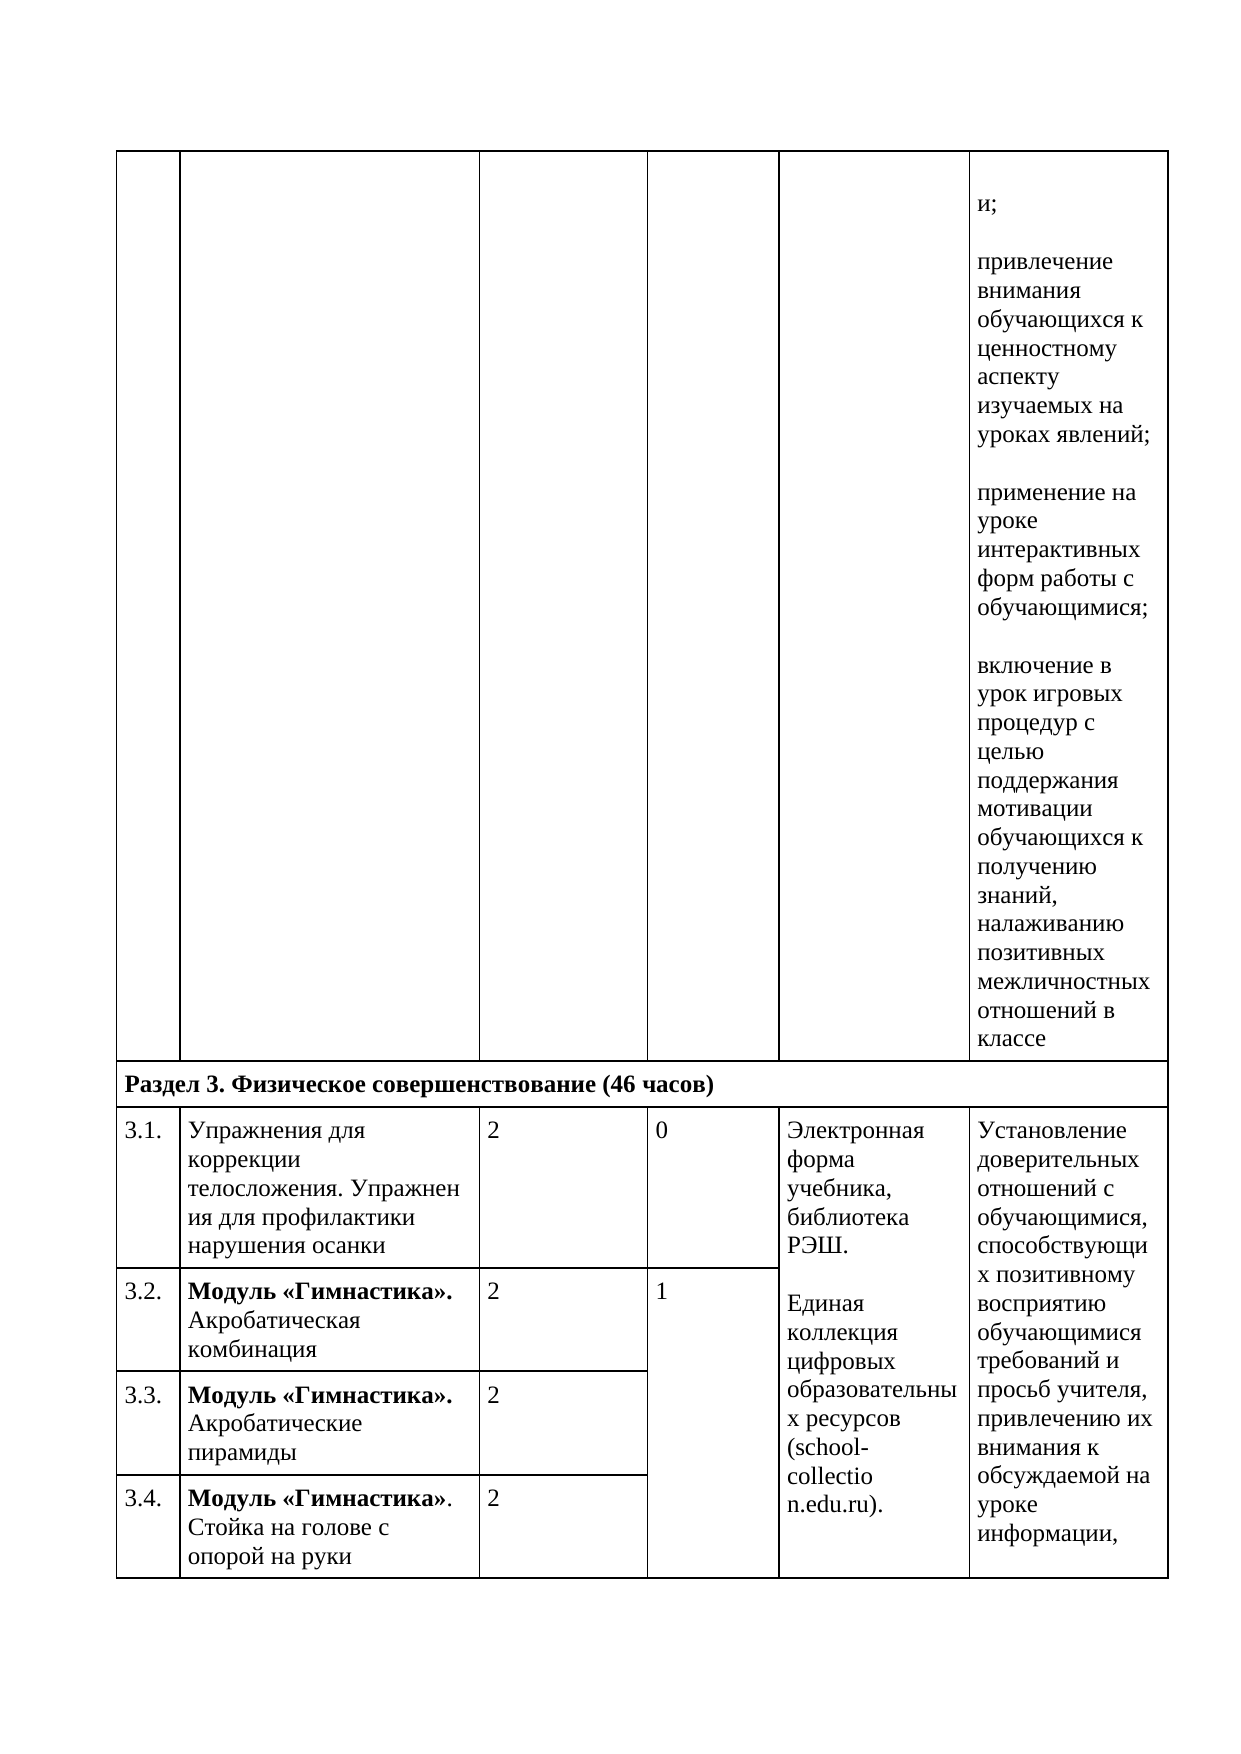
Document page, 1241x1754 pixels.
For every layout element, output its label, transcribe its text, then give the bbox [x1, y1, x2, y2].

table_cell Раздел 3. Физическое совершенствование (46 часов) [117, 1407, 1167, 1451]
table_cell 2 [480, 1453, 647, 1583]
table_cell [181, 152, 479, 1405]
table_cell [970, 1453, 1167, 1583]
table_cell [181, 1453, 479, 1583]
table_cell 1 [480, 152, 647, 1405]
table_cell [780, 1453, 969, 1583]
table_cell 0 [648, 1453, 778, 1583]
table_cell 3.1. [117, 1453, 179, 1583]
table_cell 2.3. [117, 152, 179, 1405]
